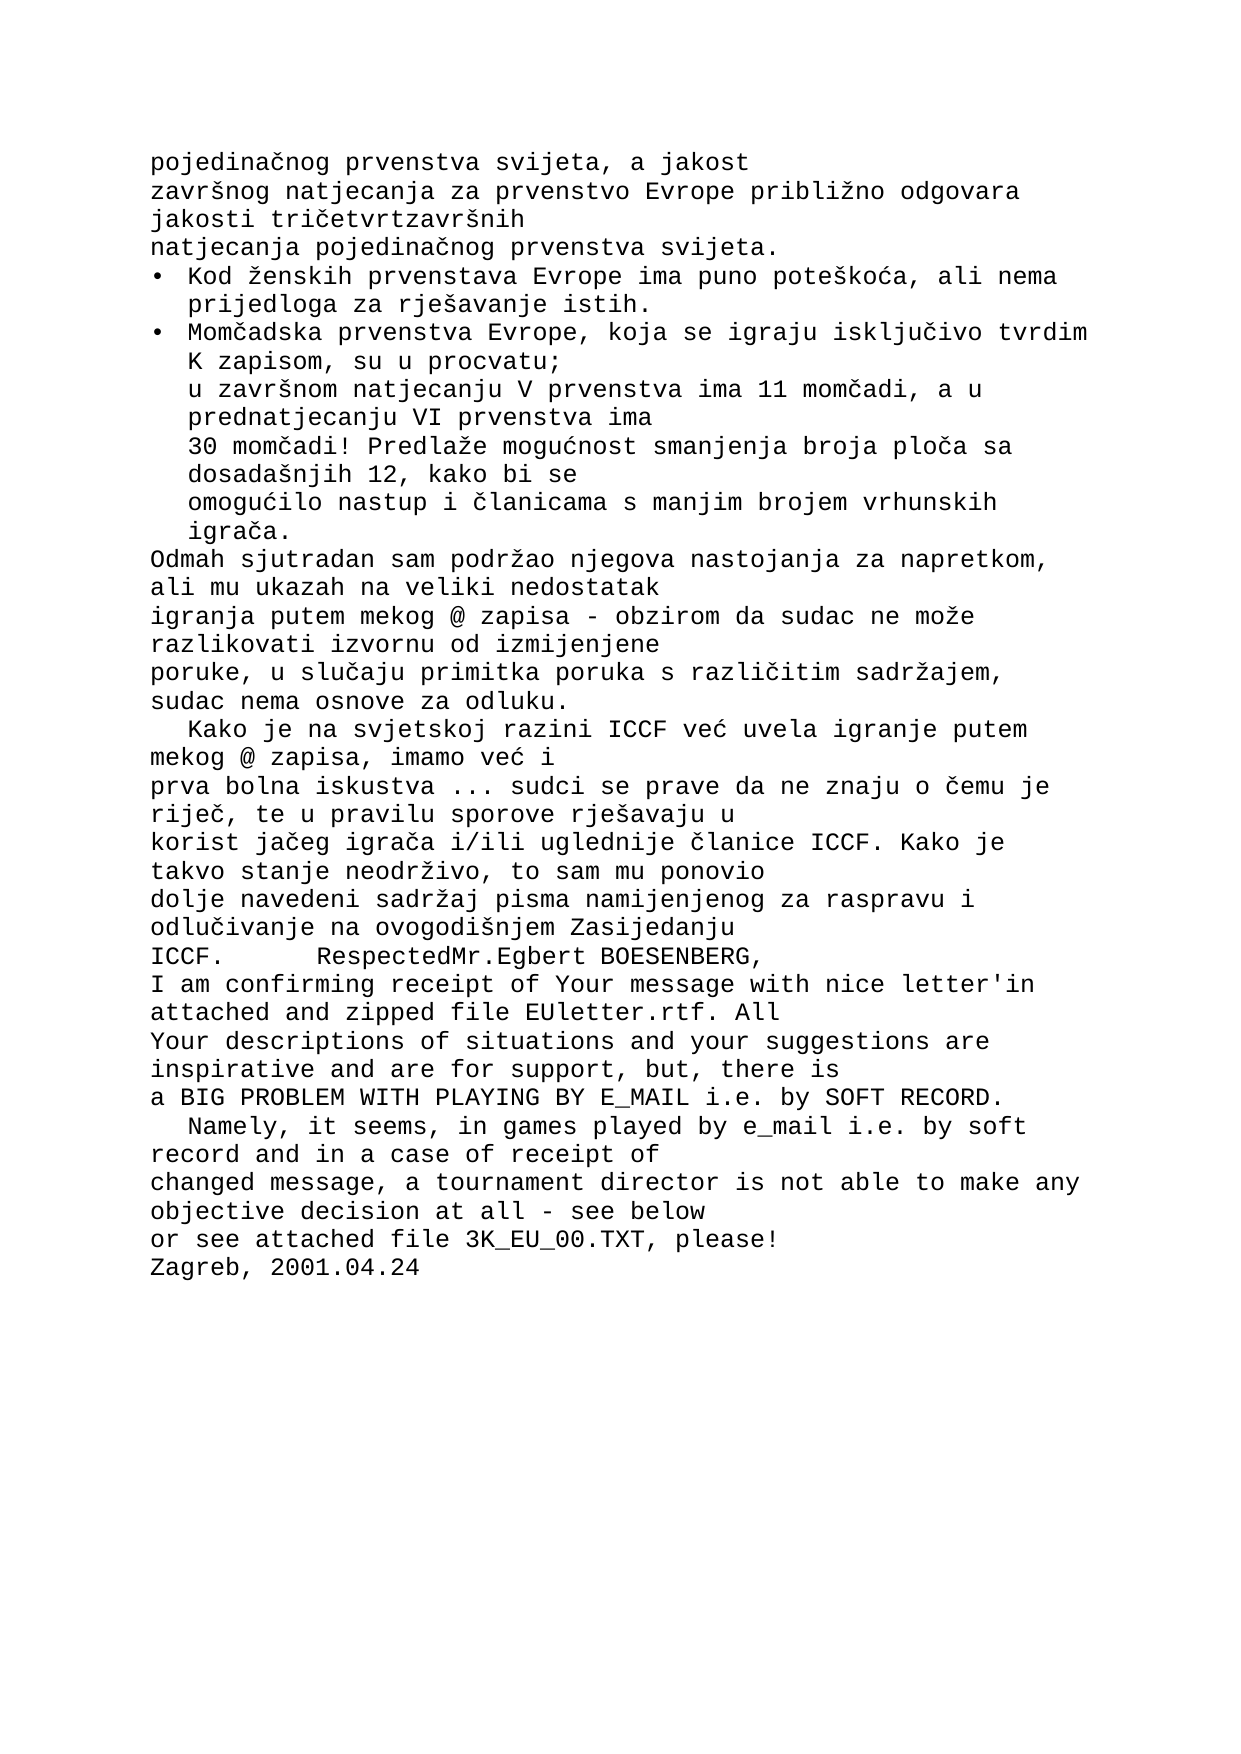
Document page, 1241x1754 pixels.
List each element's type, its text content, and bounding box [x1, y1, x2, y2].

text • Momčadska prvenstva Evrope, koja se igraju isključivo tvrdim K zapisom, su u procvatu; u završnom natjecanju V prvenstva ima 11 momčadi, a u prednatjecanju VI prvenstva ima 30 momčadi! Predlaže mogućnost smanjenja broja ploča sa dosadašnjih 12, kako bi se omogućilo nastup i članicama s manjim brojem vrhunskih igrača. [150, 320, 1090, 547]
text Kako je na svjetskoj razini ICCF već uvela igranje putem mekog @ zapisa, imamo već i prva bolna iskustva ... sudci se prave da ne znaju o čemu je riječ, te u pravilu sporove rješavaju u korist jačeg igrača i/ili uglednije članice ICCF. Kako je takvo stanje neodrživo, to sam mu ponovio dolje navedeni sadržaj pisma namijenjenog za raspravu i odlučivanje na ovogodišnjem Zasijedanju ICCF. Respected Mr. Egbert BOESENBERG, [150, 717, 1090, 972]
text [150, 150, 1090, 263]
text Zagreb, 2001.04.24 [150, 1255, 1090, 1283]
text I am confirming receipt of Your message with nice letter'in attached and zipped file EUletter.rtf. All Your descriptions of situations and your suggestions are inspirative and are for support, but, there is a BIG PROBLEM WITH PLAYING BY E_MAIL i.e. by SOFT RECORD. [150, 972, 1090, 1113]
text Odmah sjutradan sam podržao njegova nastojanja za napretkom, ali mu ukazah na veliki nedostatak igranja putem mekog @ zapisa - obzirom da sudac ne može razlikovati izvornu od izmijenjene poruke, u slučaju primitka poruka s različitim sadržajem, sudac nema osnove za odluku. [150, 547, 1090, 717]
text Namely, it seems, in games played by e_mail i.e. by soft record and in a case of receipt of changed message, a tournament director is not able to make any objective decision at all - see below or see attached file 3K_EU_00.TXT, please! [150, 1113, 1090, 1255]
text • Kod ženskih prvenstava Evrope ima puno poteškoća, ali nema prijedloga za rješavanje istih. [150, 263, 1090, 320]
